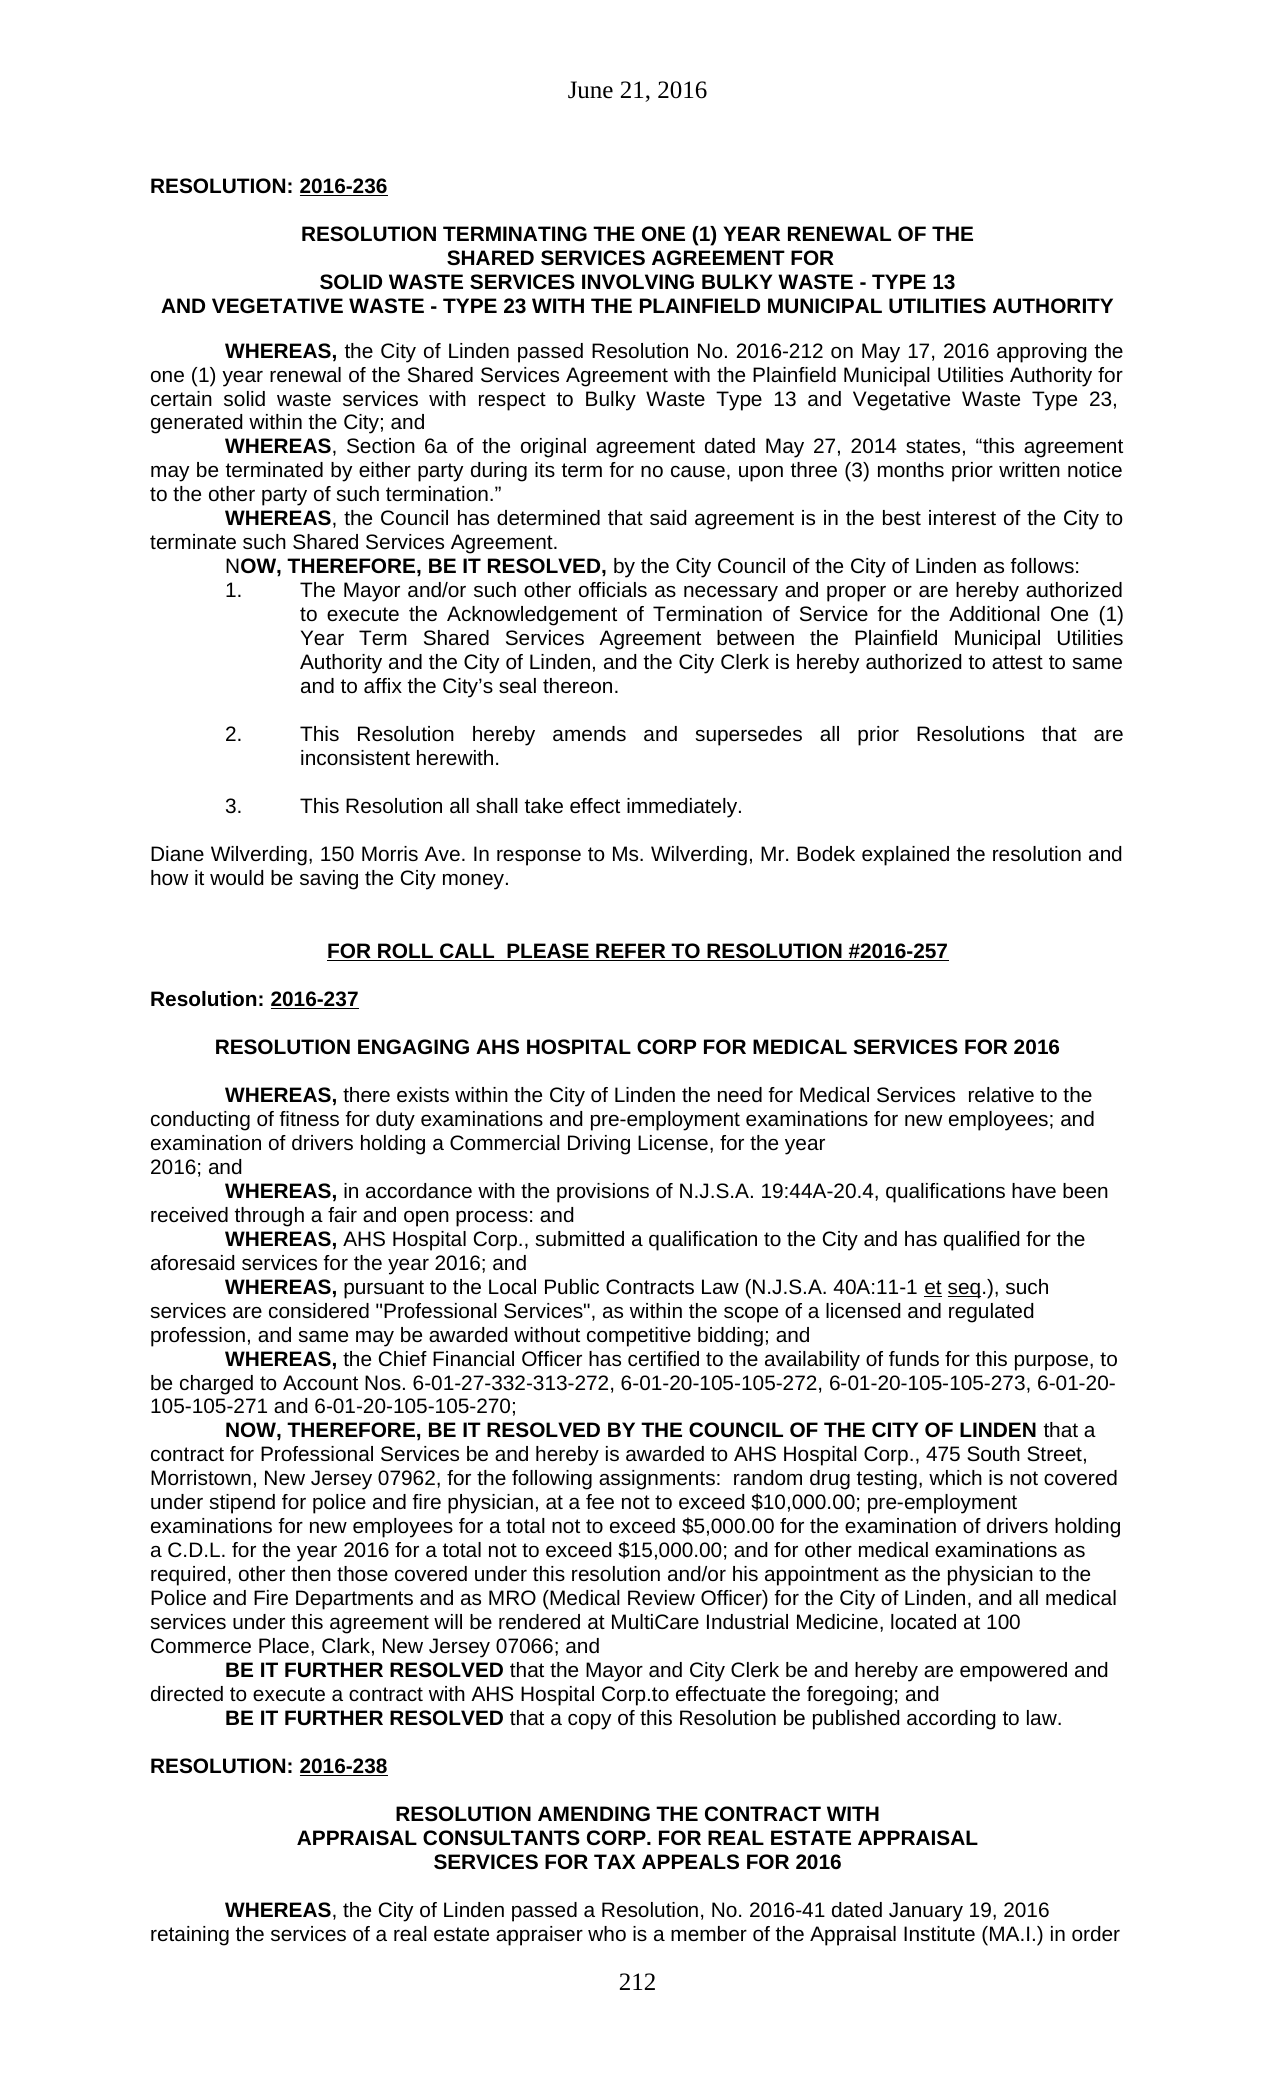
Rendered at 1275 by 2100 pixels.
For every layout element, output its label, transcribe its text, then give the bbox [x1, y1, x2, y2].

text BE IT FURTHER RESOLVED that the Mayor and City Clerk be and hereby are empowered and directed to execute a contract with AHS Hospital Corp.to effectuate the foregoing; and [150, 1658, 1125, 1706]
text RESOLUTION TERMINATING THE ONE (1) YEAR RENEWAL OF THE [150, 222, 1125, 246]
text WHEREAS, there exists within the City of Linden the need for Medical Services relative to the conducting of fitness for duty examinations and pre-employment examinations for new employees; and examination of drivers holding a Commercial Driving License, for the year [150, 1083, 1125, 1155]
text WHEREAS, the City of Linden passed Resolution No. 2016-212 on May 17, 2016 approving the one (1) year renewal of the Shared Services Agreement with the Plainfield Municipal Utilities Authority for certain solid waste services with respect to Bulky Waste Type 13 and Vegetative Waste Type 23, generated within the City; and [150, 338, 1125, 434]
text Diane Wilverding, 150 Morris Ave. In response to Ms. Wilverding, Mr. Bodek explained the resolution and how it would be saving the City money. [150, 842, 1125, 889]
text BE IT FURTHER RESOLVED that a copy of this Resolution be published according to law. [150, 1706, 1125, 1730]
text RESOLUTION AMENDING THE CONTRACT WITH [150, 1802, 1125, 1826]
text WHEREAS, the Council has determined that said agreement is in the best interest of the City to terminate such Shared Services Agreement. [150, 506, 1125, 554]
text WHEREAS, pursuant to the Local Public Contracts Law (N.J.S.A. 40A:11-1 et seq.), such services are considered "Professional Services", as within the scope of a licensed and regulated profession, and same may be awarded without competitive bidding; and [150, 1274, 1125, 1346]
text NOW, THEREFORE, BE IT RESOLVED, by the City Council of the City of Linden as follows: [150, 554, 1125, 578]
text NOW, THEREFORE, BE IT RESOLVED BY THE COUNCIL OF THE CITY OF LINDEN that a contract for Professional Services be and hereby is awarded to AHS Hospital Corp., 475 South Street, Morristown, New Jersey 07962, for the following assignments: random drug testing, which is not covered under stipend for police and fire physician, at a fee not to exceed $10,000.00; pre-employment examinations for new employees for a total not to exceed $5,000.00 for the examination of drivers holding a C.D.L. for the year 2016 for a total not to exceed $15,000.00; and for other medical examinations as required, other then those covered under this resolution and/or his appointment as the physician to the Police and Fire Departments and as MRO (Medical Review Officer) for the City of Linden, and all medical services under this agreement will be rendered at MultiCare Industrial Medicine, located at 100 Commerce Place, Clark, New Jersey 07066; and [150, 1418, 1125, 1658]
text Resolution: 2016-237 [150, 987, 1125, 1011]
text WHEREAS, Section 6a of the original agreement dated May 27, 2014 states, “this agreement may be terminated by either party during its term for no cause, upon three (3) months prior written notice to the other party of such termination.” [150, 434, 1125, 506]
text SERVICES FOR TAX APPEALS FOR 2016 [150, 1849, 1125, 1873]
text SHARED SERVICES AGREEMENT FOR [150, 246, 1125, 270]
list The Mayor and/or such other officials as necessary and proper or are hereby authorized to execute the Acknowledgement of Termination of Service for the Additional One (1) Year Term Shared Services Agreement between the Plainfield Municipal Utilities Authority and the City of Linden, and the City Clerk is hereby authorized to attest to same and to affix the City’s seal thereon. [225, 578, 1125, 698]
text 2016; and [150, 1155, 1125, 1179]
text RESOLUTION: 2016-238 [150, 1754, 1125, 1778]
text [150, 1897, 1125, 1945]
text WHEREAS, AHS Hospital Corp., submitted a qualification to the City and has qualified for the aforesaid services for the year 2016; and [150, 1227, 1125, 1274]
text WHEREAS, the Chief Financial Officer has certified to the availability of funds for this purpose, to be charged to Account Nos. 6-01-27-332-313-272, 6-01-20-105-105-272, 6-01-20-105-105-273, 6-01-20-105-105-271 and 6-01-20-105-105-270; [150, 1346, 1125, 1418]
text FOR ROLL CALL PLEASE REFER TO RESOLUTION #2016-257 [150, 939, 1125, 963]
list This Resolution all shall take effect immediately. [225, 794, 1125, 818]
text SOLID WASTE SERVICES INVOLVING BULKY WASTE - TYPE 13 [150, 270, 1125, 294]
text APPRAISAL CONSULTANTS CORP. FOR REAL ESTATE APPRAISAL [150, 1826, 1125, 1849]
text AND VEGETATIVE WASTE - TYPE 23 WITH THE PLAINFIELD MUNICIPAL UTILITIES AUTHORITY [150, 294, 1125, 318]
text RESOLUTION ENGAGING AHS HOSPITAL CORP FOR MEDICAL SERVICES FOR 2016 [150, 1035, 1125, 1059]
text RESOLUTION: 2016-236 [150, 174, 1125, 198]
list This Resolution hereby amends and supersedes all prior Resolutions that are inconsistent herewith. [225, 722, 1125, 770]
text WHEREAS, in accordance with the provisions of N.J.S.A. 19:44A-20.4, qualifications have been received through a fair and open process: and [150, 1179, 1125, 1227]
